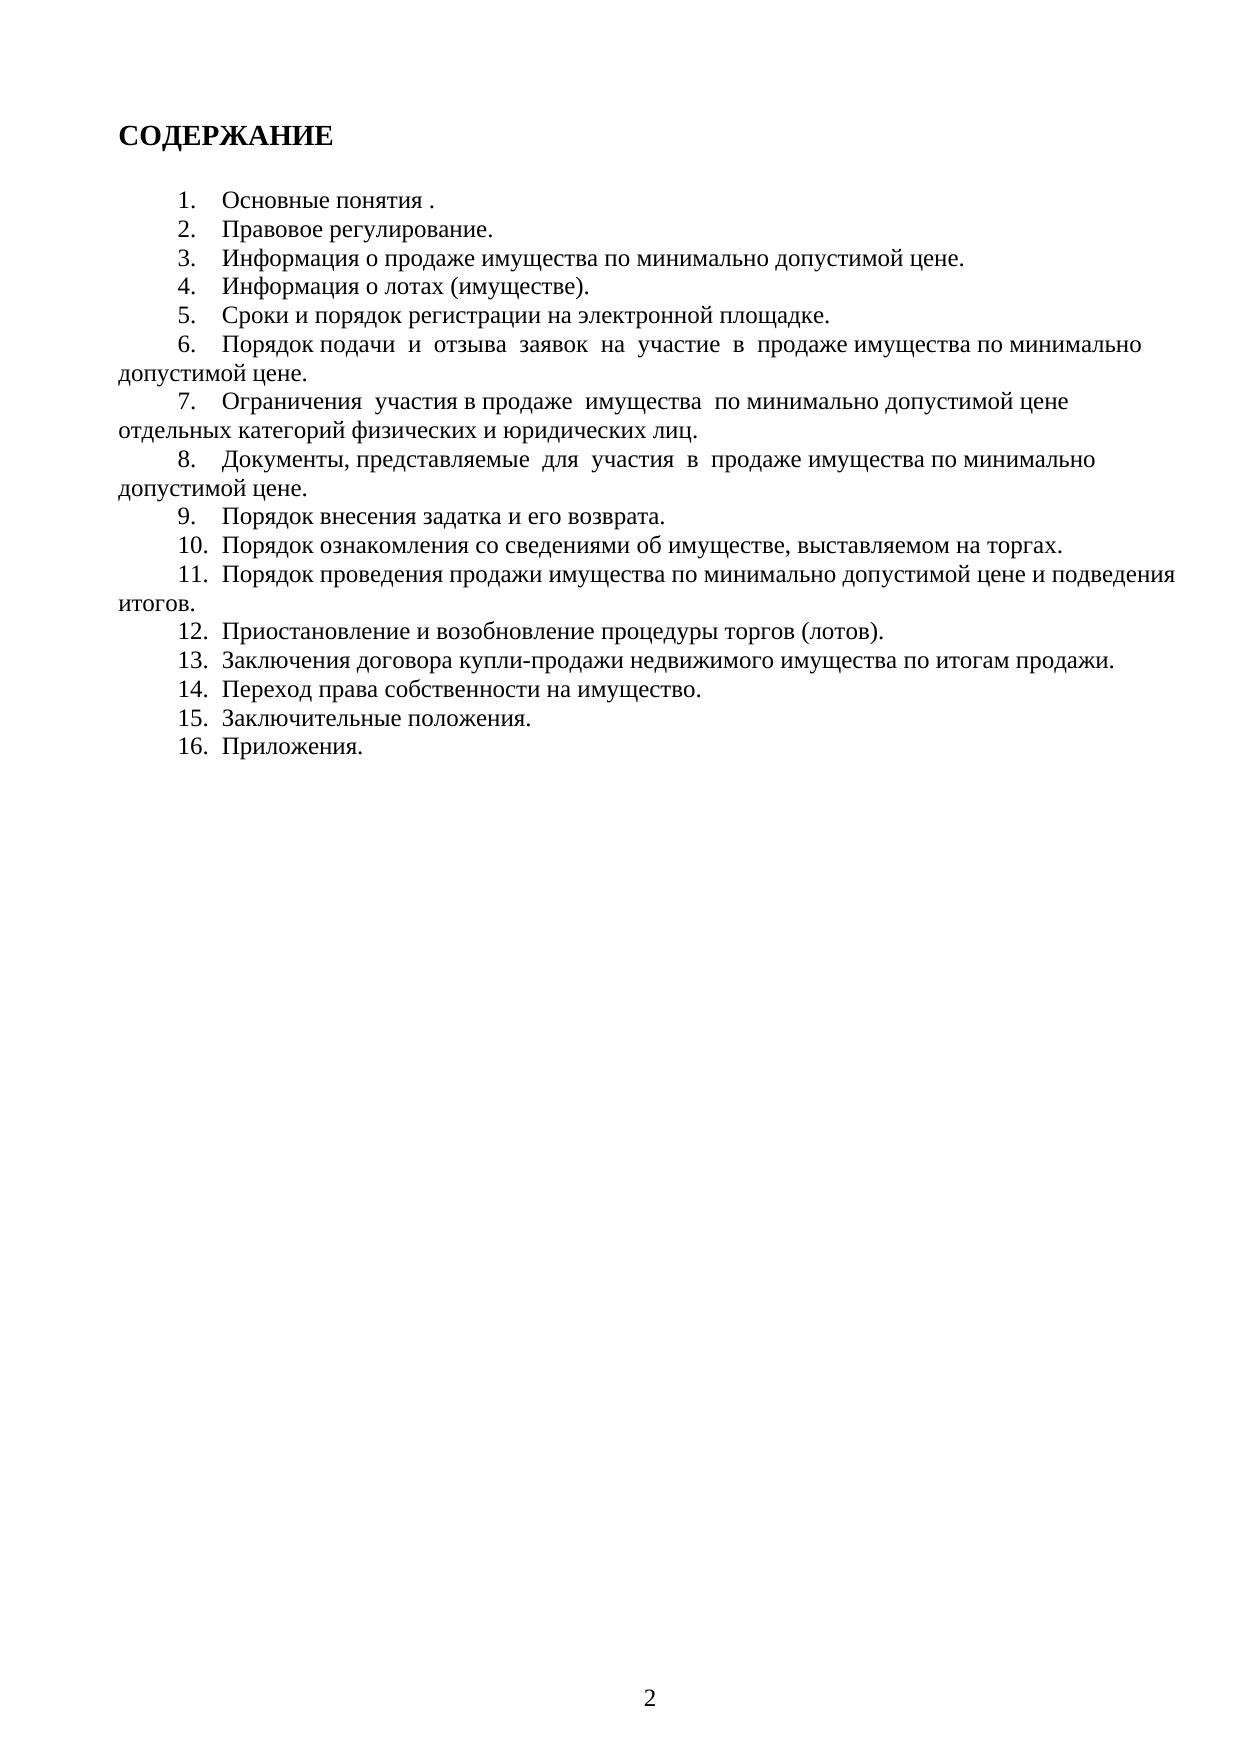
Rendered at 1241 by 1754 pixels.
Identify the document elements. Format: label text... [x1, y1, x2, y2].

list Заключительные положения. [118, 703, 1181, 731]
list Порядок ознакомления со сведениями об имуществе, выставляемом на торгах. [118, 530, 1181, 559]
list Приложения. [118, 731, 1181, 760]
text СОДЕРЖАНИЕ [118, 118, 1181, 152]
list Информация о продаже имущества по минимально допустимой цене. [118, 243, 1181, 271]
list Ограничения участия в продаже имущества по минимально допустимой цене отдельных категорий физических и юридических лиц. [118, 386, 1181, 444]
list Порядок подачи и отзыва заявок на участие в продаже имущества по минимально допустимой цене. [118, 329, 1181, 386]
list Информация о лотах (имуществе). [118, 271, 1181, 300]
list Документы, представляемые для участия в продаже имущества по минимально допустимой цене. [118, 444, 1181, 501]
list Заключения договора купли-продажи недвижимого имущества по итогам продажи. [118, 645, 1181, 674]
list Основные понятия . [118, 185, 1181, 214]
list Сроки и порядок регистрации на электронной площадке. [118, 300, 1181, 329]
list Порядок внесения задатка и его возврата. [118, 501, 1181, 530]
list Приостановление и возобновление процедуры торгов (лотов). [118, 616, 1181, 645]
list Переход права собственности на имущество. [118, 674, 1181, 703]
list Правовое регулирование. [118, 214, 1181, 243]
list Порядок проведения продажи имущества по минимально допустимой цене и подведения итогов. [118, 559, 1181, 616]
